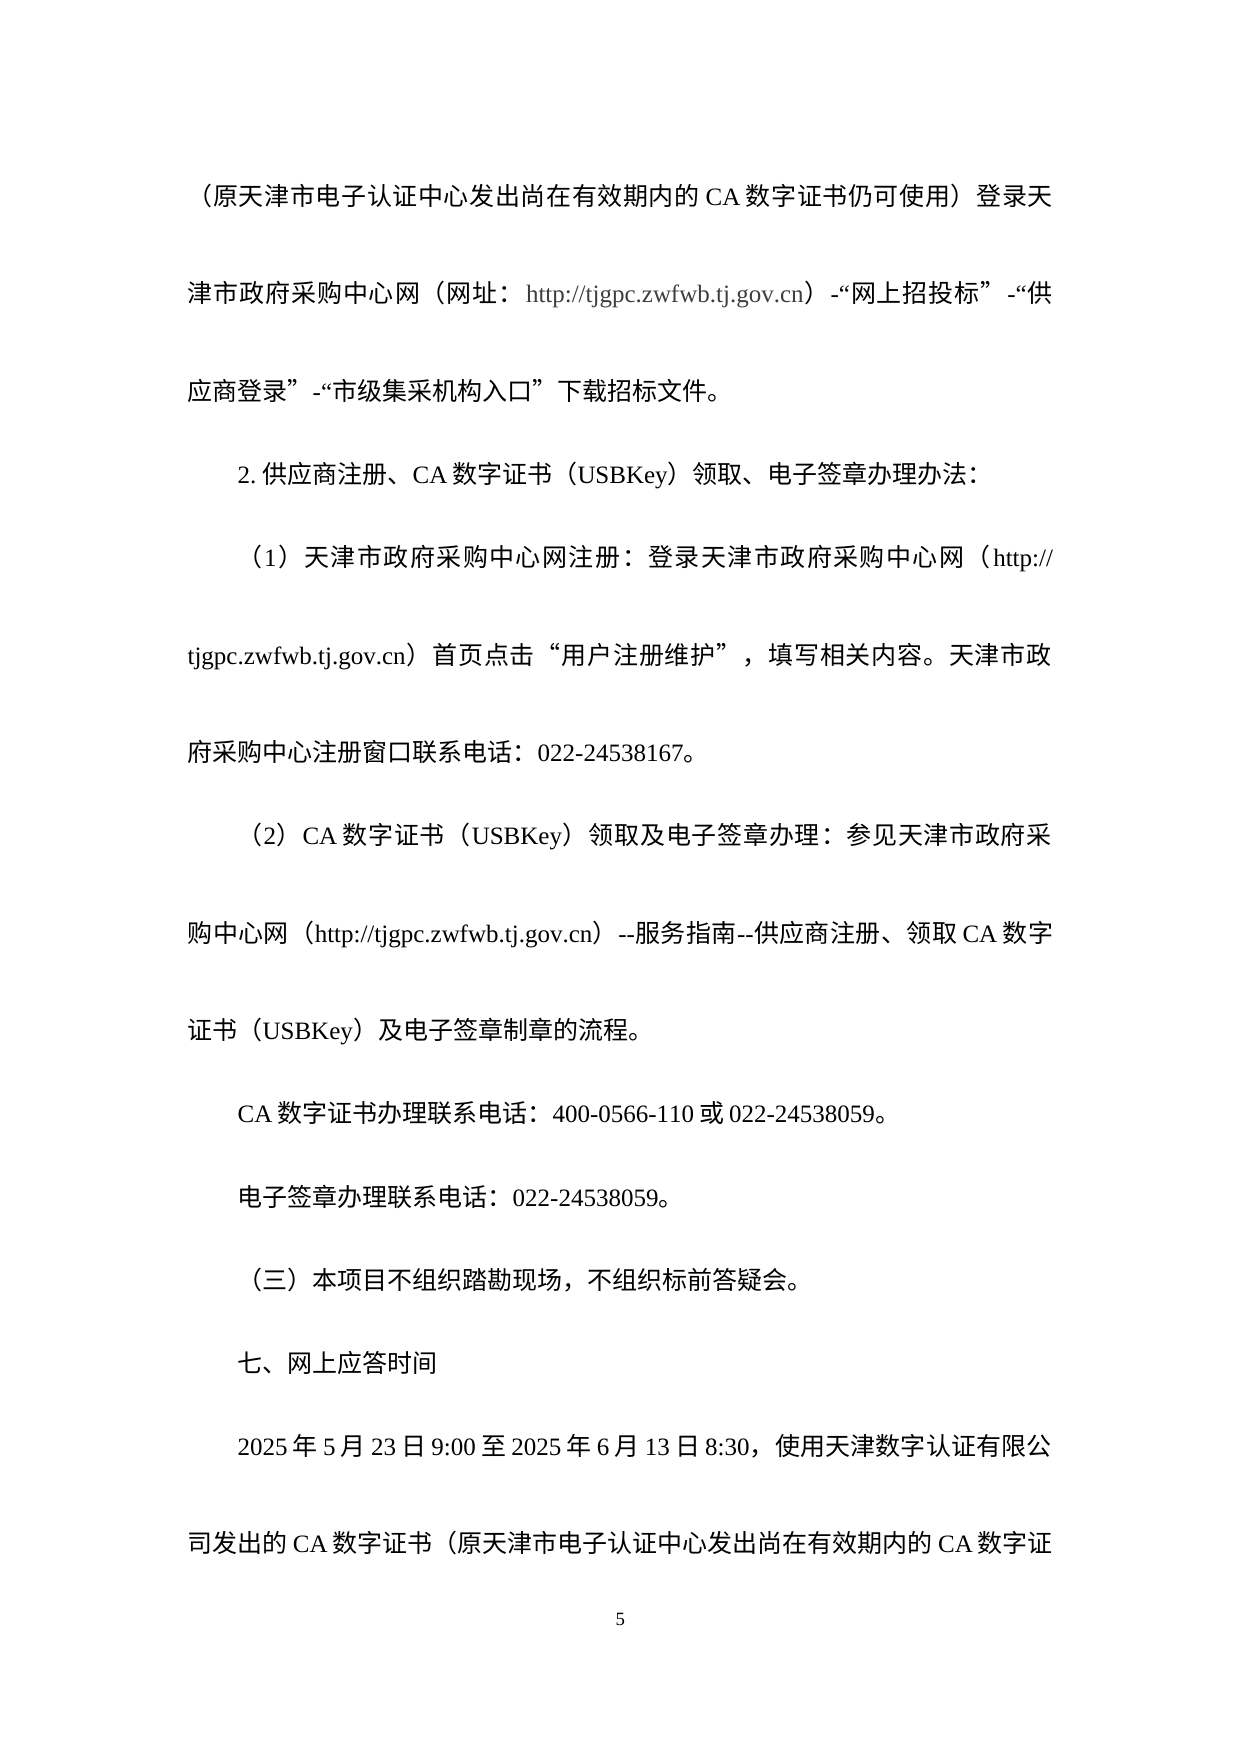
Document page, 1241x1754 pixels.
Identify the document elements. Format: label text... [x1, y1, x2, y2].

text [187, 162, 1053, 422]
text （三）本项目不组织踏勘现场，不组织标前答疑会。 [187, 1246, 1053, 1311]
text （2）CA数字证书（USBKey）领取及电子签章办理：参见天津市政府采购中心网（http://tjgpc.zwfwb.tj.gov.cn）--服务指南--供应商注册、领取CA数字证书（USBKey）及电子签章制章的流程。 [187, 801, 1053, 1061]
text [187, 1412, 1053, 1574]
text 2. 供应商注册、CA数字证书（USBKey）领取、电子签章办理办法： [187, 440, 1053, 505]
text 七、网上应答时间 [187, 1329, 1053, 1394]
text 电子签章办理联系电话：022-24538059。 [187, 1163, 1053, 1228]
text （1）天津市政府采购中心网注册：登录天津市政府采购中心网（http://tjgpc.zwfwb.tj.gov.cn）首页点击“用户注册维护”，填写相关内容。天津市政府采购中心注册窗口联系电话：022-24538167。 [187, 523, 1053, 783]
text CA数字证书办理联系电话：400-0566-110或022-24538059。 [187, 1079, 1053, 1144]
